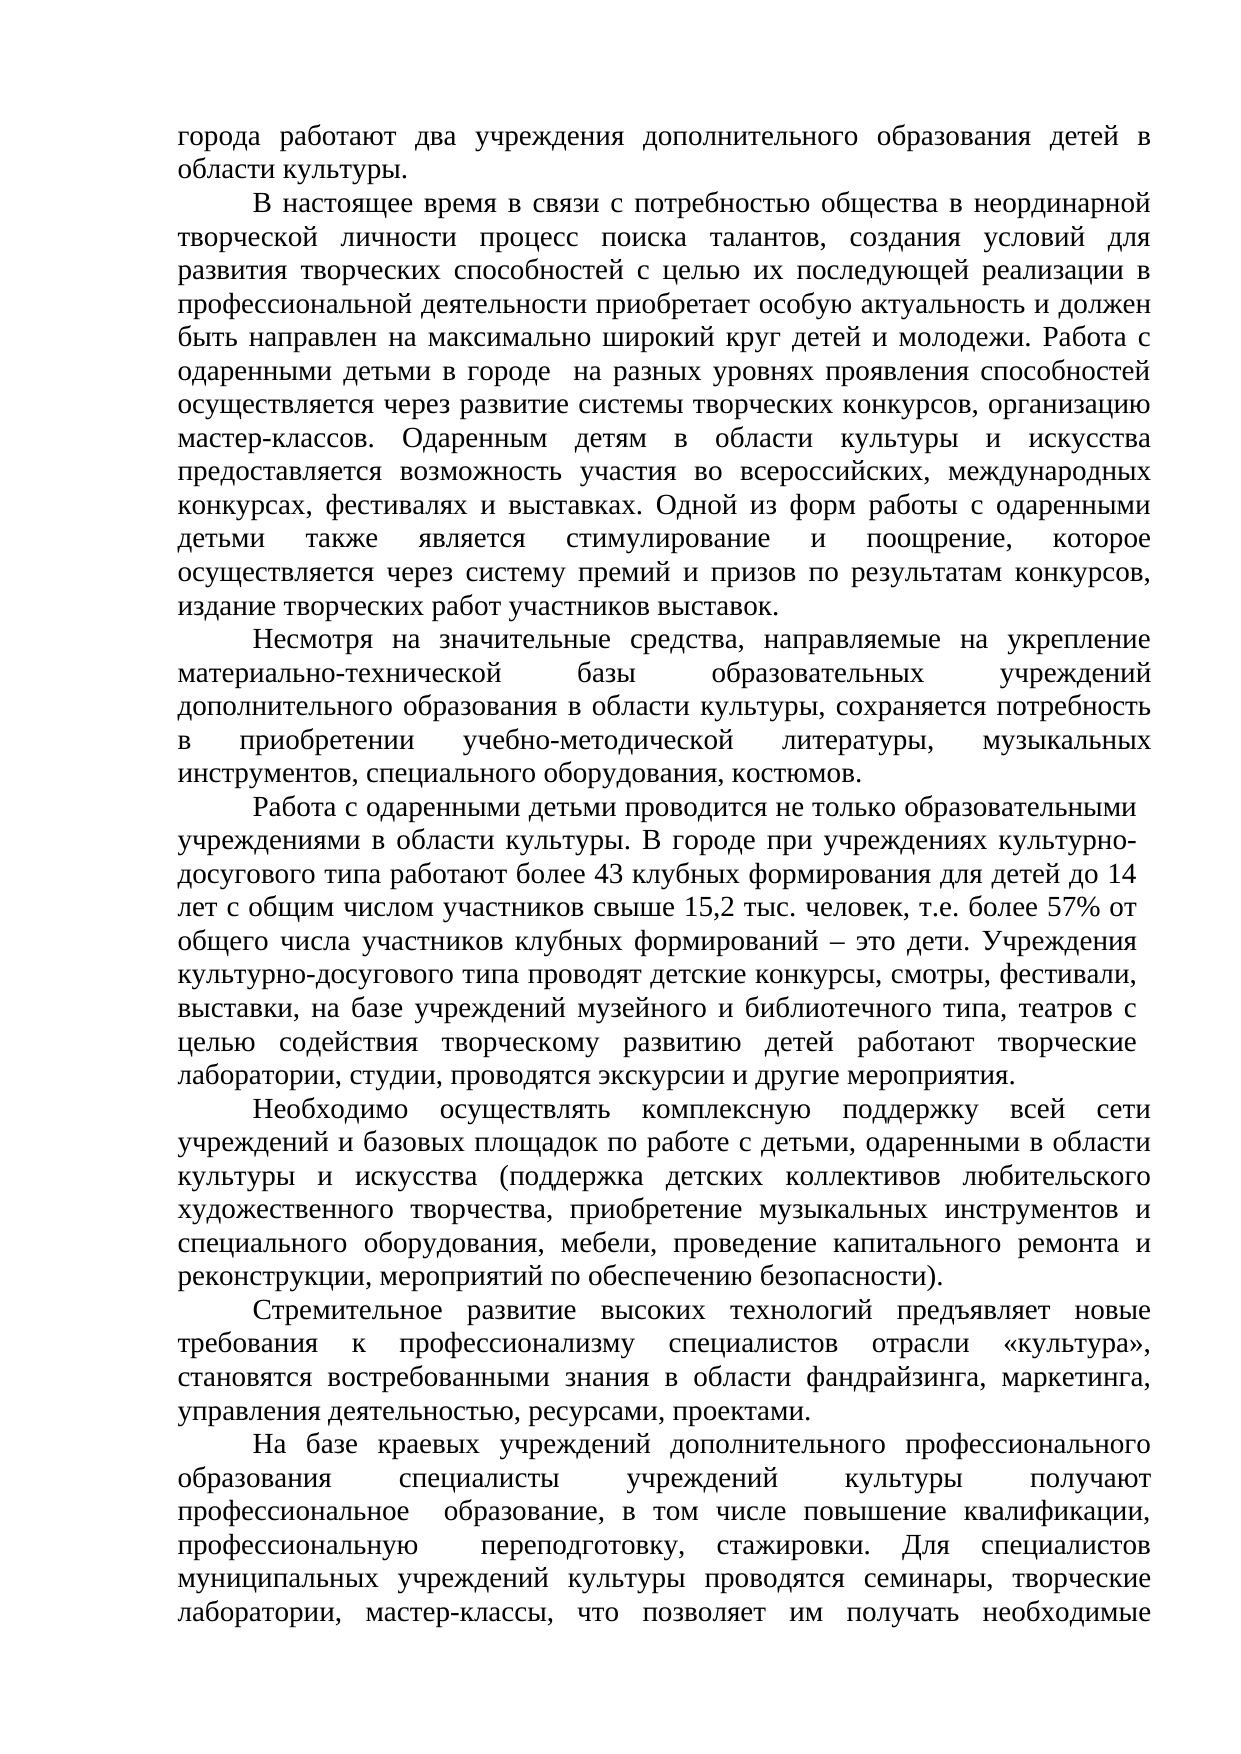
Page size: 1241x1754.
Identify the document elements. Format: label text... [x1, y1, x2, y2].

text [177, 118, 1152, 185]
text Несмотря на значительные средства, направляемые на укрепление материально-технической базы образовательных учреждений дополнительного образования в области культуры, сохраняется потребность в приобретении учебно-методической литературы, музыкальных инструментов, специального оборудования, костюмов. [177, 621, 1152, 789]
text Стремительное развитие высоких технологий предъявляет новые требования к профессионализму специалистов отрасли «культура», становятся востребованными знания в области фандрайзинга, маркетинга, управления деятельностью, ресурсами, проектами. [177, 1292, 1152, 1426]
text Необходимо осуществлять комплексную поддержку всей сети учреждений и базовых площадок по работе с детьми, одаренными в области культуры и искусства (поддержка детских коллективов любительского художественного творчества, приобретение музыкальных инструментов и специального оборудования, мебели, проведение капитального ремонта и реконструкции, мероприятий по обеспечению безопасности). [177, 1091, 1152, 1292]
text Работа с одаренными детьми проводится не только образовательными учреждениями в области культуры. В городе при учреждениях культурно-досугового типа работают более 43 клубных формирования для детей до 14 лет с общим числом участников свыше 15,2 тыс. человек, т.е. более 57% от общего числа участников клубных формирований – это дети. Учреждения культурно-досугового типа проводят детские конкурсы, смотры, фестивали, выставки, на базе учреждений музейного и библиотечного типа, театров с целью содействия творческому развитию детей работают творческие лаборатории, студии, проводятся экскурсии и другие мероприятия. [177, 789, 1138, 1091]
text В настоящее время в связи с потребностью общества в неординарной творческой личности процесс поиска талантов, создания условий для развития творческих способностей с целью их последующей реализации в профессиональной деятельности приобретает особую актуальность и должен быть направлен на максимально широкий круг детей и молодежи. Работа с одаренными детьми в городе на разных уровнях проявления способностей осуществляется через развитие системы творческих конкурсов, организацию мастер-классов. Одаренным детям в области культуры и искусства предоставляется возможность участия во всероссийских, международных конкурсах, фестивалях и выставках. Одной из форм работы с одаренными детьми также является стимулирование и поощрение, которое осуществляется через систему премий и призов по результатам конкурсов, издание творческих работ участников выставок. [177, 185, 1152, 621]
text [177, 1426, 1152, 1627]
